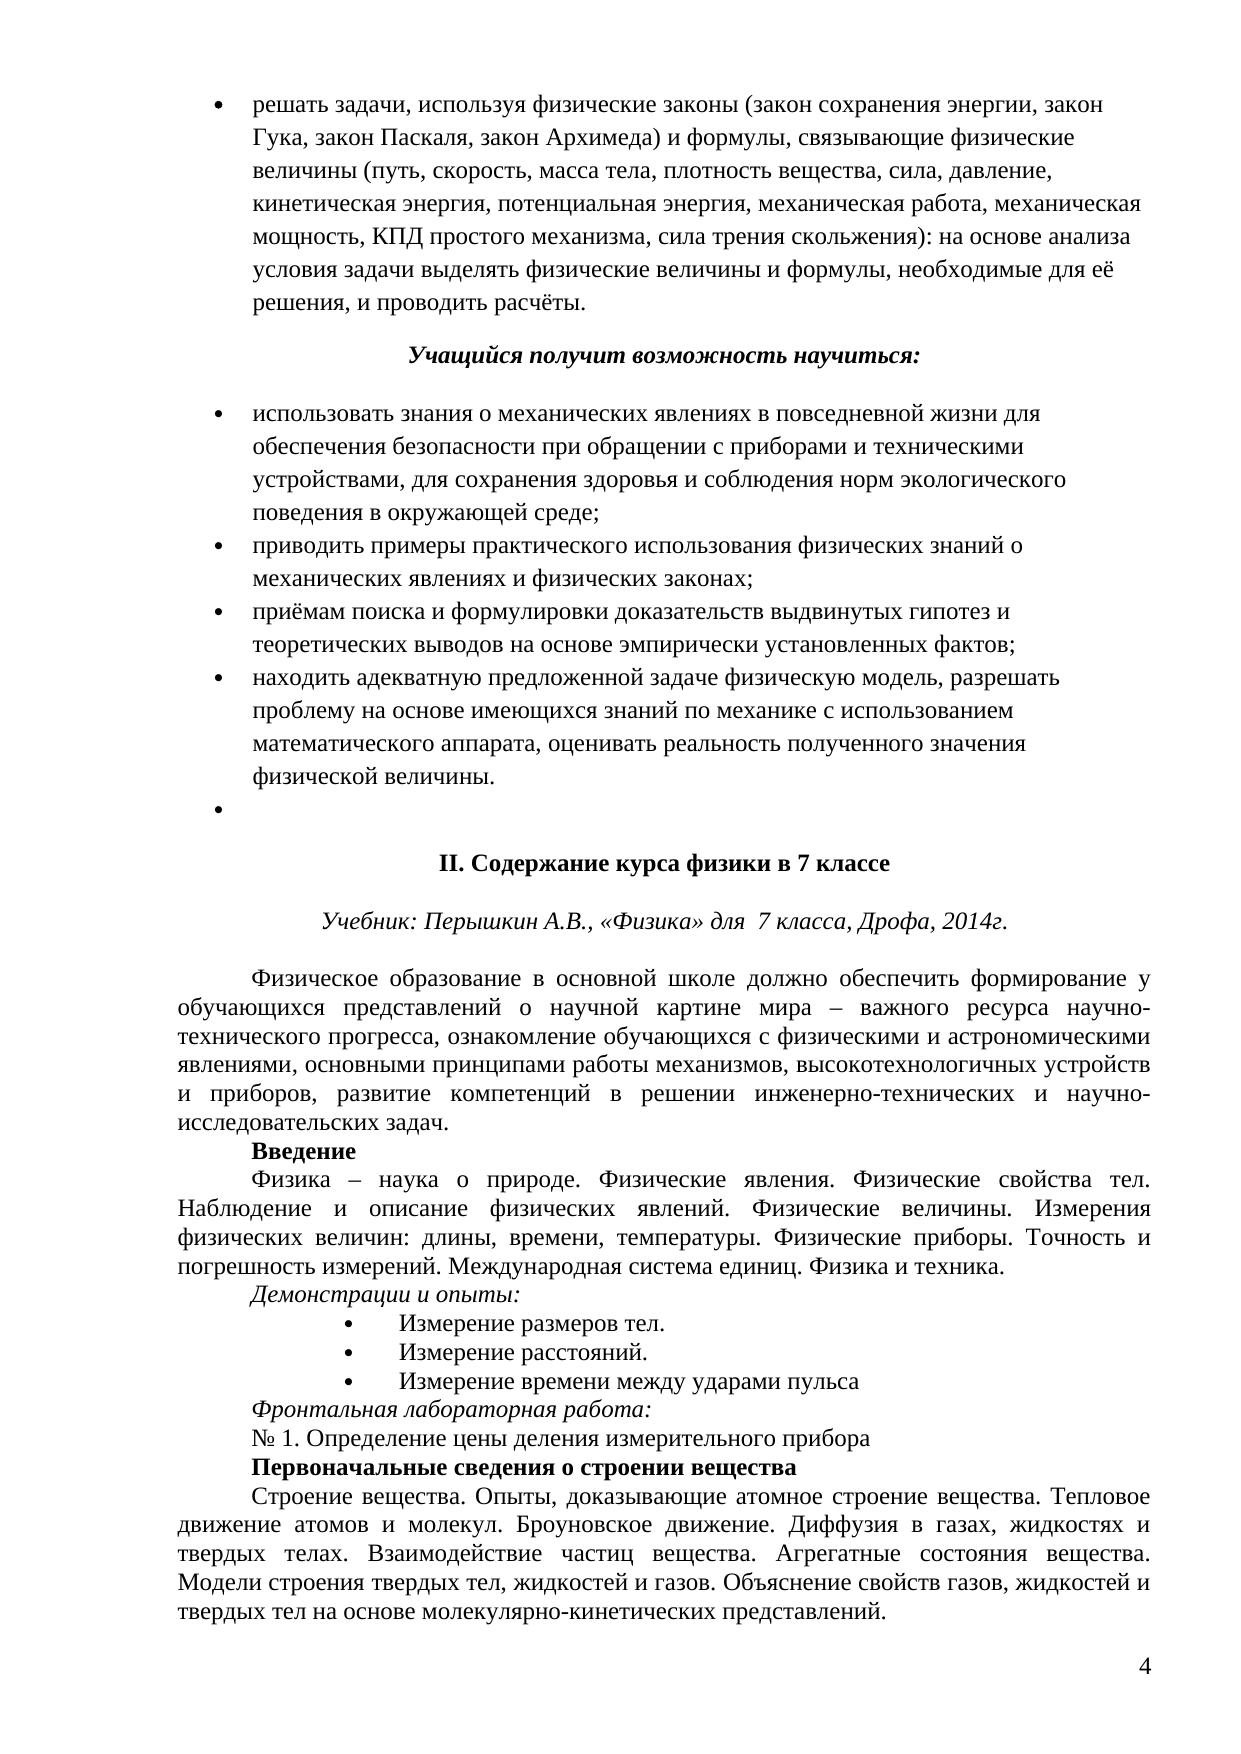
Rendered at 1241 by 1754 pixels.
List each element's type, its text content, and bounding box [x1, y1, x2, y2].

list находить адекватную предложенной задаче физическую модель, разрешать проблему на основе имеющихся знаний по механике с использованием математического аппарата, оценивать реальность полученного значения физической величины. [215, 662, 1152, 790]
text Учащийся получит возможность научиться: [177, 341, 1152, 369]
text Физика – наука о природе. Физические явления. Физические свойства тел. Наблюдение и описание физических явлений. Физические величины. Измерения физических величин: длины, времени, температуры. Физические приборы. Точность и погрешность измерений. Международная система единиц. Физика и техника. [177, 1164, 1152, 1279]
text Введение [177, 1136, 1152, 1164]
text Учебник: Перышкин А.В., «Физика» для 7 класса, Дрофа, 2014г. [177, 906, 1152, 934]
text Фронтальная лабораторная работа: [177, 1394, 1152, 1423]
list приводить примеры практического использования физических знаний о механических явлениях и физических законах; [215, 530, 1152, 592]
list приёмам поиска и формулировки доказательств выдвинутых гипотез и теоретических выводов на основе эмпирически установленных фактов; [215, 596, 1152, 658]
text Демонстрации и опыты: [177, 1279, 1152, 1308]
text Первоначальные сведения о строении вещества [177, 1452, 1152, 1481]
list Измерение времени между ударами пульса [251, 1366, 1152, 1394]
list Измерение расстояний. [251, 1337, 1152, 1366]
text Строение вещества. Опыты, доказывающие атомное строение вещества. Тепловое движение атомов и молекул. Броуновское движение. Диффузия в газах, жидкостях и твердых телах. Взаимодействие частиц вещества. Агрегатные состояния вещества. Модели строения твердых тел, жидкостей и газов. Объяснение свойств газов, жидкостей и твердых тел на основе молекулярно-кинетических представлений. [177, 1481, 1152, 1624]
list решать задачи, используя физические законы (закон сохранения энергии, закон Гука, закон Паскаля, закон Архимеда) и формулы, связывающие физические величины (путь, скорость, масса тела, плотность вещества, сила, давление, кинетическая энергия, потенциальная энергия, механическая работа, механическая мощность, КПД простого механизма, сила трения скольжения): на основе анализа условия задачи выделять физические величины и формулы, необходимые для её решения, и проводить расчёты. [215, 89, 1152, 316]
list использовать знания о механических явлениях в повседневной жизни для обеспечения безопасности при обращении с приборами и техническими устройствами, для сохранения здоровья и соблюдения норм экологического поведения в окружающей среде; [215, 398, 1152, 526]
text Физическое образование в основной школе должно обеспечить формирование у обучающихся представлений о научной картине мира – важного ресурса научно-технического прогресса, ознакомление обучающихся с физическими и астрономическими явлениями, основными принципами работы механизмов, высокотехнологичных устройств и приборов, развитие компетенций в решении инженерно-технических и научно-исследовательских задач. [177, 963, 1152, 1136]
list Измерение размеров тел. [251, 1308, 1152, 1337]
text II. Содержание курса физики в 7 классе [177, 848, 1152, 877]
text № 1. Определение цены деления измерительного прибора [177, 1423, 1152, 1452]
